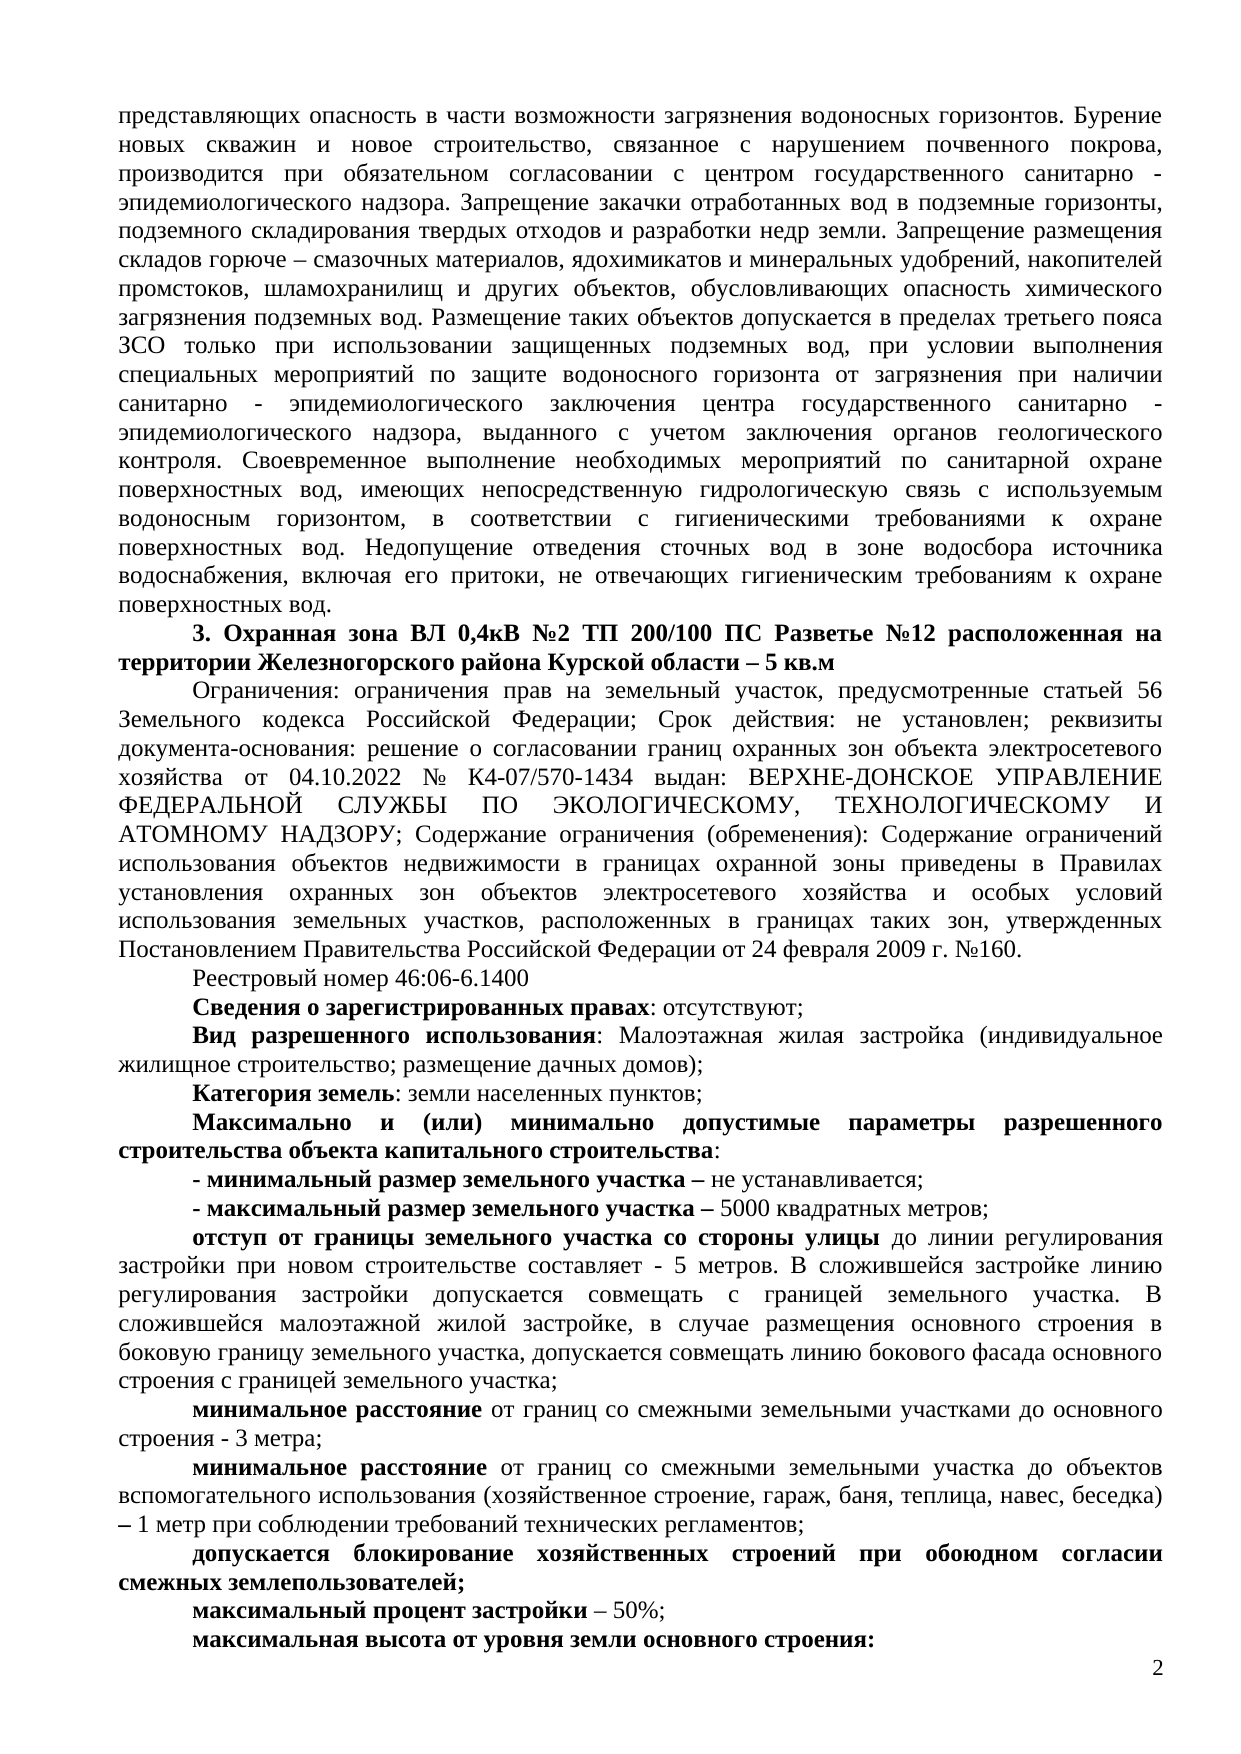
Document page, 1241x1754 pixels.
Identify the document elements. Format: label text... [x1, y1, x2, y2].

text максимальная высота от уровня земли основного строения: [118, 1624, 1163, 1653]
text максимальный процент застройки – 50%; [118, 1595, 1163, 1624]
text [118, 100, 1163, 618]
text - минимальный размер земельного участка – не устанавливается; [118, 1164, 1163, 1193]
text Ограничения: ограничения прав на земельный участок, предусмотренные статьей 56 Земельного кодекса Российской Федерации; Срок действия: не установлен; реквизиты документа-основания: решение о согласовании границ охранных зон объекта электросетевого хозяйства от 04.10.2022 № К4-07/570-1434 выдан: ВЕРХНЕ-ДОНСКОЕ УПРАВЛЕНИЕ ФЕДЕРАЛЬНОЙ СЛУЖБЫ ПО ЭКОЛОГИЧЕСКОМУ, ТЕХНОЛОГИЧЕСКОМУ И АТОМНОМУ НАДЗОРУ; Содержание ограничения (обременения): Содержание ограничений использования объектов недвижимости в границах охранной зоны приведены в Правилах установления охранных зон объектов электросетевого хозяйства и особых условий использования земельных участков, расположенных в границах таких зон, утвержденных Постановлением Правительства Российской Федерации от 24 февраля 2009 г. №160. [118, 675, 1163, 963]
text минимальное расстояние от границ со смежными земельными участка до объектов вспомогательного использования (хозяйственное строение, гараж, баня, теплица, навес, беседка) – 1 метр при соблюдении требований технических регламентов; [118, 1452, 1163, 1538]
text - максимальный размер земельного участка – 5000 квадратных метров; [118, 1193, 1163, 1222]
text 3. Охранная зона ВЛ 0,4кВ №2 ТП 200/100 ПС Разветье №12 расположенная на территории Железногорского района Курской области – 5 кв.м [118, 618, 1163, 675]
text Вид разрешенного использования: Малоэтажная жилая застройка (индивидуальное жилищное строительство; размещение дачных домов); [118, 1020, 1163, 1078]
text отступ от границы земельного участка со стороны улицы до линии регулирования застройки при новом строительстве составляет - 5 метров. В сложившейся застройке линию регулирования застройки допускается совмещать с границей земельного участка. В сложившейся малоэтажной жилой застройке, в случае размещения основного строения в боковую границу земельного участка, допускается совмещать линию бокового фасада основного строения с границей земельного участка; [118, 1222, 1163, 1394]
text Максимально и (или) минимально допустимые параметры разрешенного строительства объекта капитального строительства: [118, 1107, 1163, 1164]
text Категория земель: земли населенных пунктов; [118, 1078, 1163, 1107]
text Сведения о зарегистрированных правах: отсутствуют; [118, 992, 1163, 1020]
text Реестровый номер 46:06-6.1400 [118, 963, 1163, 992]
text минимальное расстояние от границ со смежными земельными участками до основного строения - 3 метра; [118, 1394, 1163, 1452]
text допускается блокирование хозяйственных строений при обоюдном согласии смежных землепользователей; [118, 1538, 1163, 1595]
